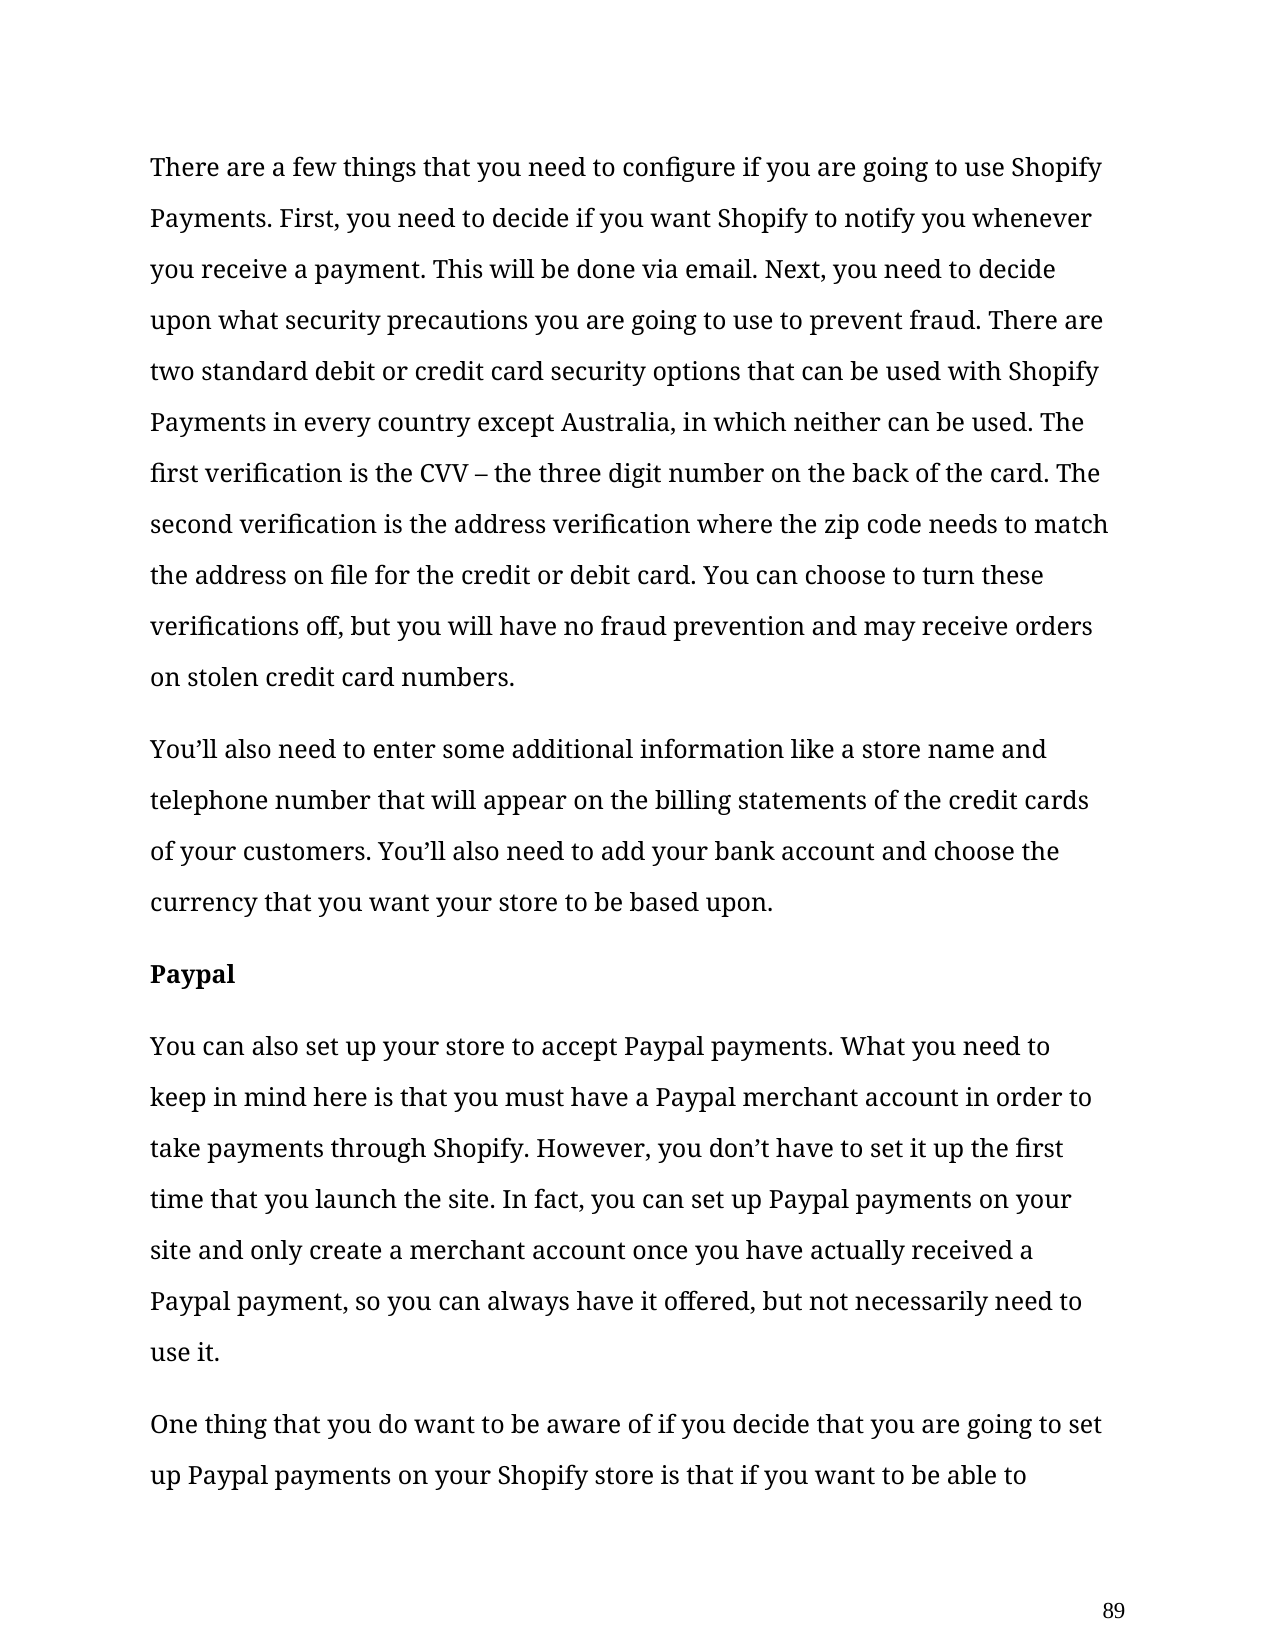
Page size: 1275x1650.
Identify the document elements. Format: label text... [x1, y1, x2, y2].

text You can also set up your store to accept Paypal payments. What you need to keep in mind here is that you must have a Paypal merchant account in order to take payments through Shopify. However, you don’t have to set it up the first time that you launch the site. In fact, you can set up Paypal payments on your site and only create a merchant account once you have actually received a Paypal payment, so you can always have it offered, but not necessarily need to use it. [150, 1029, 1104, 1369]
text Paypal [150, 957, 1125, 991]
text There are a few things that you need to configure if you are going to use Shopify Payments. First, you need to decide if you want Shopify to notify you whenever you receive a payment. This will be done via email. Next, you need to decide upon what security precautions you are going to use to prevent fraud. There are two standard debit or credit card security options that can be used with Shopify Payments in every country except Australia, in which neither can be used. The first verification is the CVV – the three digit number on the back of the card. The second verification is the address verification where the zip code needs to match the address on file for the credit or debit card. You can choose to turn these verifications off, but you will have no fraud prevention and may receive orders on stolen credit card numbers. [150, 149, 1114, 694]
text You’ll also need to enter some additional information like a store name and telephone number that will appear on the billing statements of the credit cards of your customers. You’ll also need to add your bank account and choose the currency that you want your store to be based upon. [150, 732, 1110, 919]
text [150, 1407, 1123, 1492]
